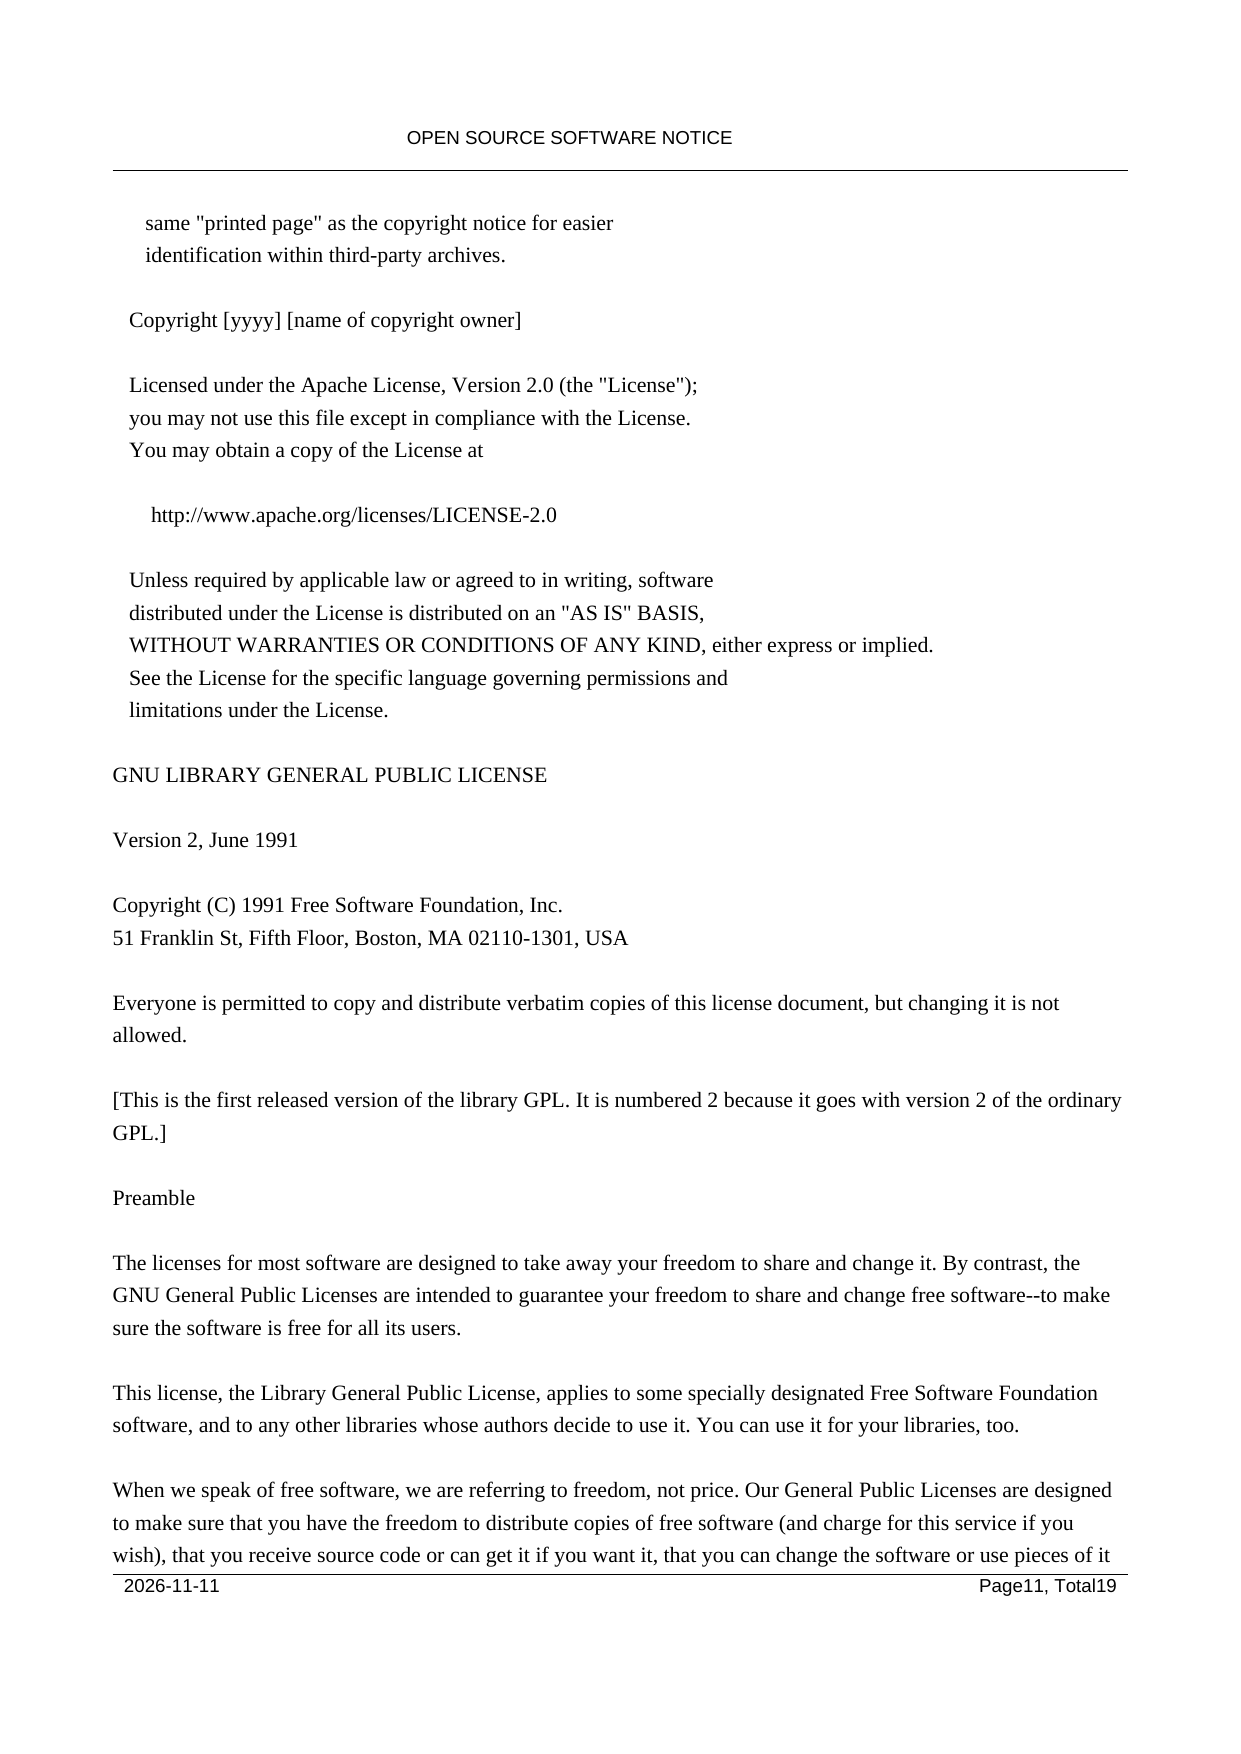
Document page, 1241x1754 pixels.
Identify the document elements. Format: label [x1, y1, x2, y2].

text [112, 206, 1128, 1571]
